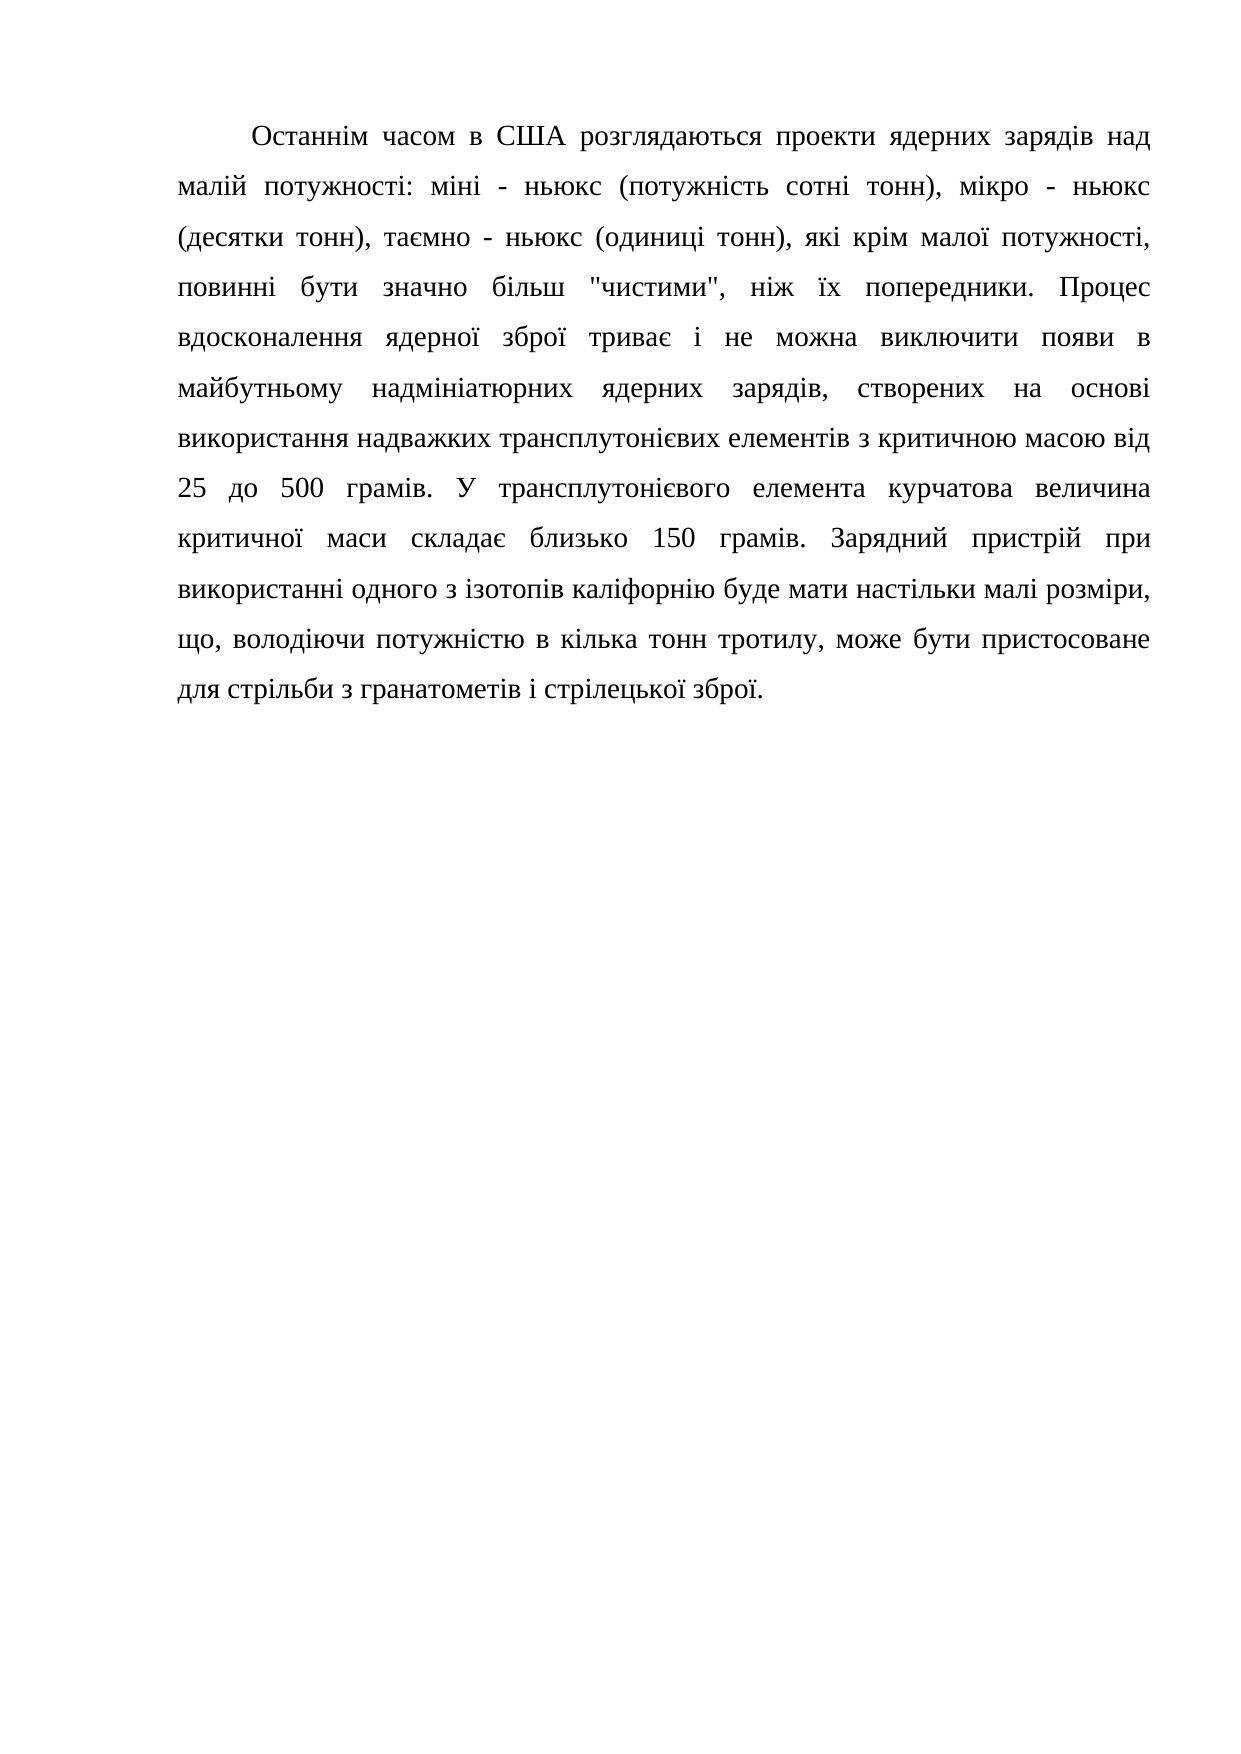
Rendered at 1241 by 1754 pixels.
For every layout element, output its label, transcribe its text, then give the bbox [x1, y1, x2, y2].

text Останнім часом в США розглядаються проекти ядерних зарядів над малій потужності: міні - ньюкс (потужність сотні тонн), мікро - ньюкс (десятки тонн), таємно - ньюкс (одиниці тонн), які крім малої потужності, повинні бути значно більш "чистими", ніж їх попередники. Процес вдосконалення ядерної зброї триває і не можна виключити появи в майбутньому надмініатюрних ядерних зарядів, створених на основі використання надважких трансплутонієвих елементів з критичною масою від 25 до 500 грамів. У трансплутонієвого елемента курчатова величина критичної маси складає близько 150 грамів. Зарядний пристрій при використанні одного з ізотопів каліфорнію буде мати настільки малі розміри, що, володіючи потужністю в кілька тонн тротилу, може бути пристосоване для стрільби з гранатометів і стрілецької зброї. [177, 118, 1152, 705]
